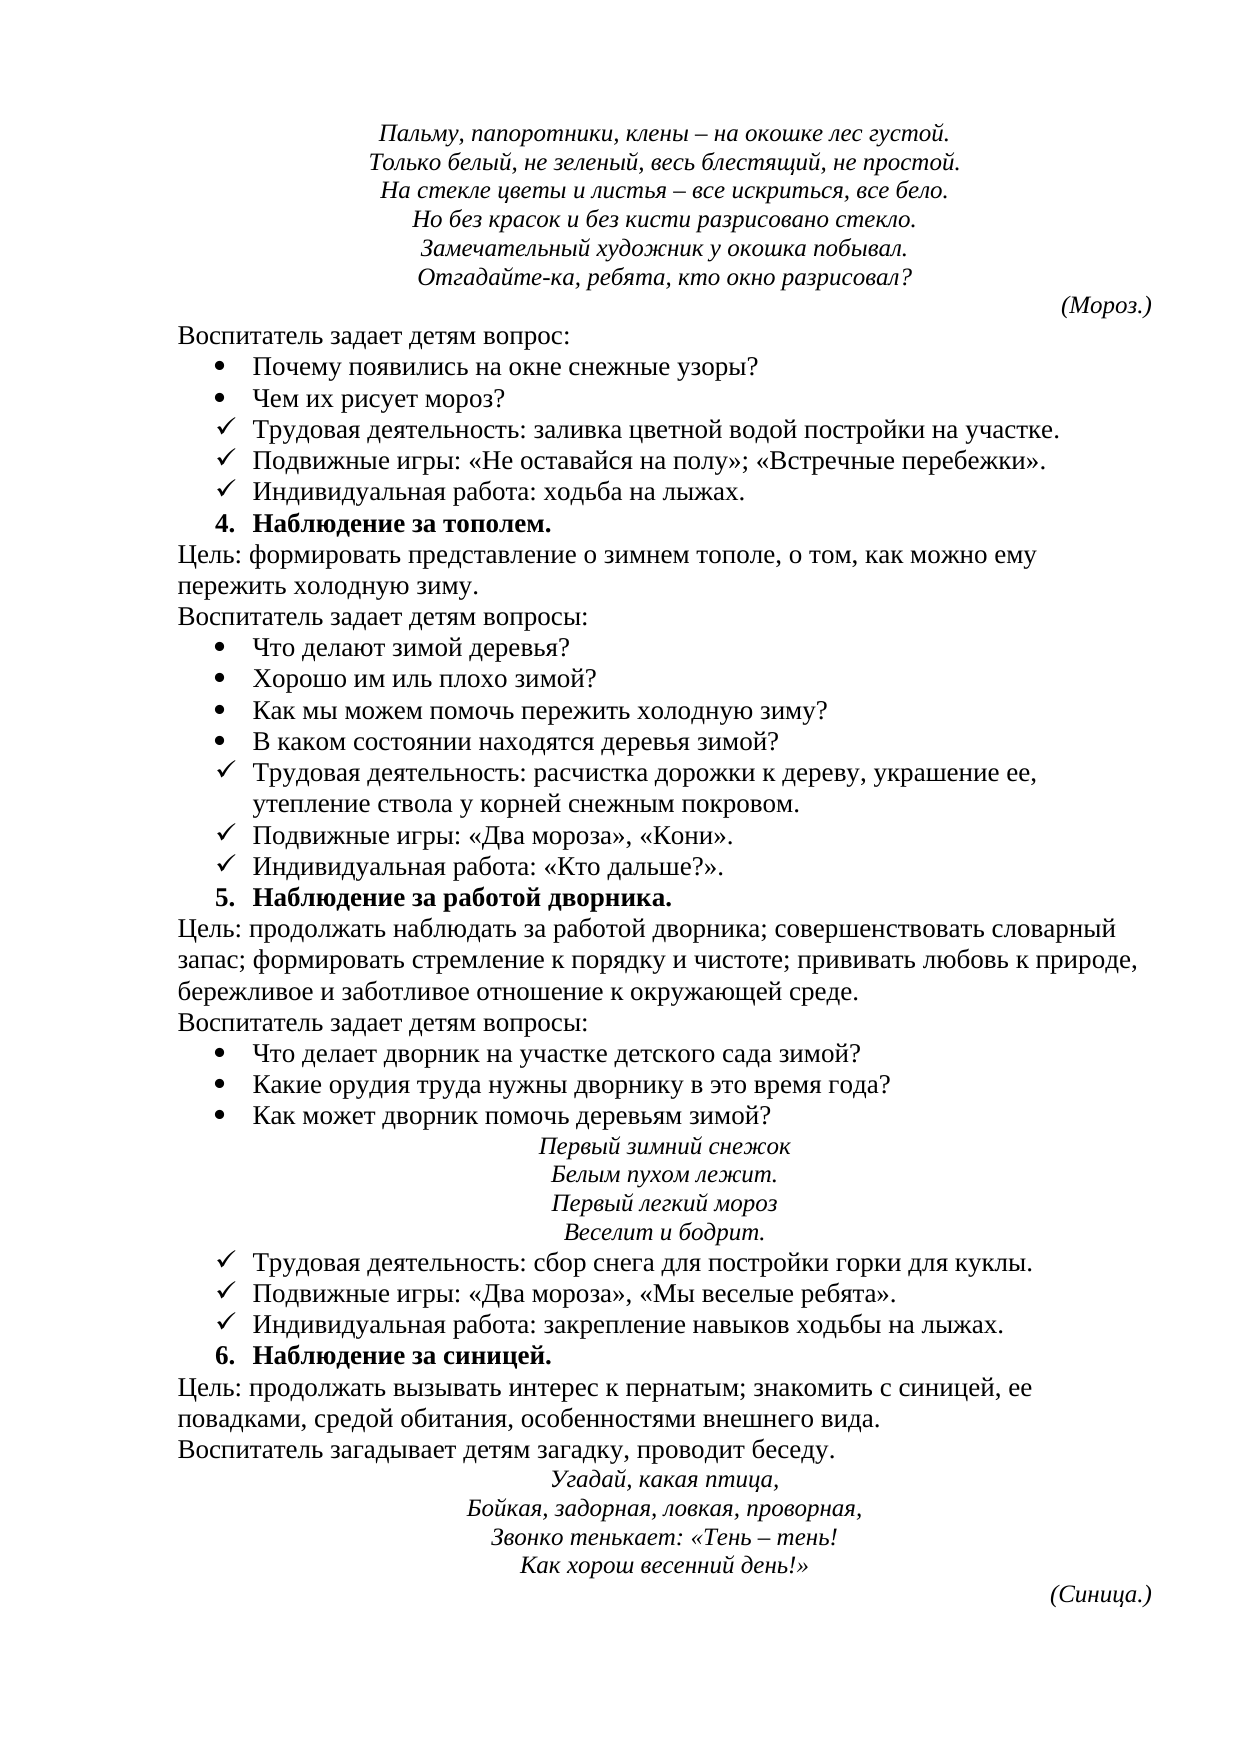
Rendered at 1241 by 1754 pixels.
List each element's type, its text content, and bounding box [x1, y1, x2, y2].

list Что делает дворник на участке детского сада зимой? [215, 1037, 1152, 1068]
list В каком состоянии находятся деревья зимой? [215, 725, 1152, 756]
list Индивидуальная работа: «Кто дальше?». [215, 850, 1152, 881]
list Как мы можем помочь пережить холодную зиму? [215, 694, 1152, 725]
text Пальму, папоротники, клены – на окошке лес густой. [177, 118, 1152, 147]
list Трудовая деятельность: сбор снега для постройки горки для куклы. [215, 1246, 1152, 1277]
text На стекле цветы и листья – все искриться, все бело. [177, 176, 1152, 204]
list Почему появились на окне снежные узоры? [215, 351, 1152, 382]
list Какие орудия труда нужны дворнику в это время года? [215, 1068, 1152, 1099]
text Бойкая, задорная, ловкая, проворная, [177, 1493, 1152, 1522]
list Индивидуальная работа: закрепление навыков ходьбы на лыжах. [215, 1308, 1152, 1339]
text Только белый, не зеленый, весь блестящий, не простой. [177, 147, 1152, 176]
list Индивидуальная работа: ходьба на лыжах. [215, 476, 1152, 507]
text Цель: формировать представление о зимнем тополе, о том, как можно ему пережить холодную зиму. [177, 538, 1152, 600]
text Замечательный художник у окошка побывал. [177, 233, 1152, 262]
text Цель: продолжать вызывать интерес к пернатым; знакомить с синицей, ее повадками, средой обитания, особенностями внешнего вида. [177, 1371, 1152, 1433]
text Цель: продолжать наблюдать за работой дворника; совершенствовать словарный запас; формировать стремление к порядку и чистоте; прививать любовь к природе, бережливое и заботливое отношение к окружающей среде. [177, 912, 1152, 1006]
list Наблюдение за синицей. [215, 1339, 1152, 1371]
list Подвижные игры: «Не оставайся на полу»; «Встречные перебежки». [215, 444, 1152, 476]
text Первый легкий мороз [177, 1188, 1152, 1217]
text Белым пухом лежит. [177, 1159, 1152, 1188]
text Воспитатель задает детям вопросы: [177, 1006, 1152, 1037]
list Чем их рисует мороз? [215, 382, 1152, 413]
list Наблюдение за тополем. [215, 507, 1152, 538]
list Наблюдение за работой дворника. [215, 881, 1152, 912]
text Как хорош весенний день!» [177, 1550, 1152, 1579]
list Подвижные игры: «Два мороза», «Мы веселые ребята». [215, 1277, 1152, 1308]
text (Синица.) [177, 1579, 1152, 1608]
text Отгадайте-ка, ребята, кто окно разрисовал? [177, 262, 1152, 291]
text Но без красок и без кисти разрисовано стекло. [177, 204, 1152, 233]
text Воспитатель задает детям вопрос: [177, 319, 1152, 351]
list Трудовая деятельность: заливка цветной водой постройки на участке. [215, 413, 1152, 444]
list Подвижные игры: «Два мороза», «Кони». [215, 819, 1152, 850]
list Как может дворник помочь деревьям зимой? [215, 1099, 1152, 1131]
list Что делают зимой деревья? [215, 631, 1152, 663]
list Трудовая деятельность: расчистка дорожки к дереву, украшение ее, утепление ствола у корней снежным покровом. [215, 756, 1152, 819]
text Веселит и бодрит. [177, 1217, 1152, 1246]
text Первый зимний снежок [177, 1131, 1152, 1159]
text Воспитатель задает детям вопросы: [177, 600, 1152, 631]
text Воспитатель загадывает детям загадку, проводит беседу. [177, 1433, 1152, 1464]
text (Мороз.) [177, 291, 1152, 319]
text Угадай, какая птица, [177, 1464, 1152, 1493]
text Звонко тенькает: «Тень – тень! [177, 1522, 1152, 1550]
list Хорошо им иль плохо зимой? [215, 663, 1152, 694]
